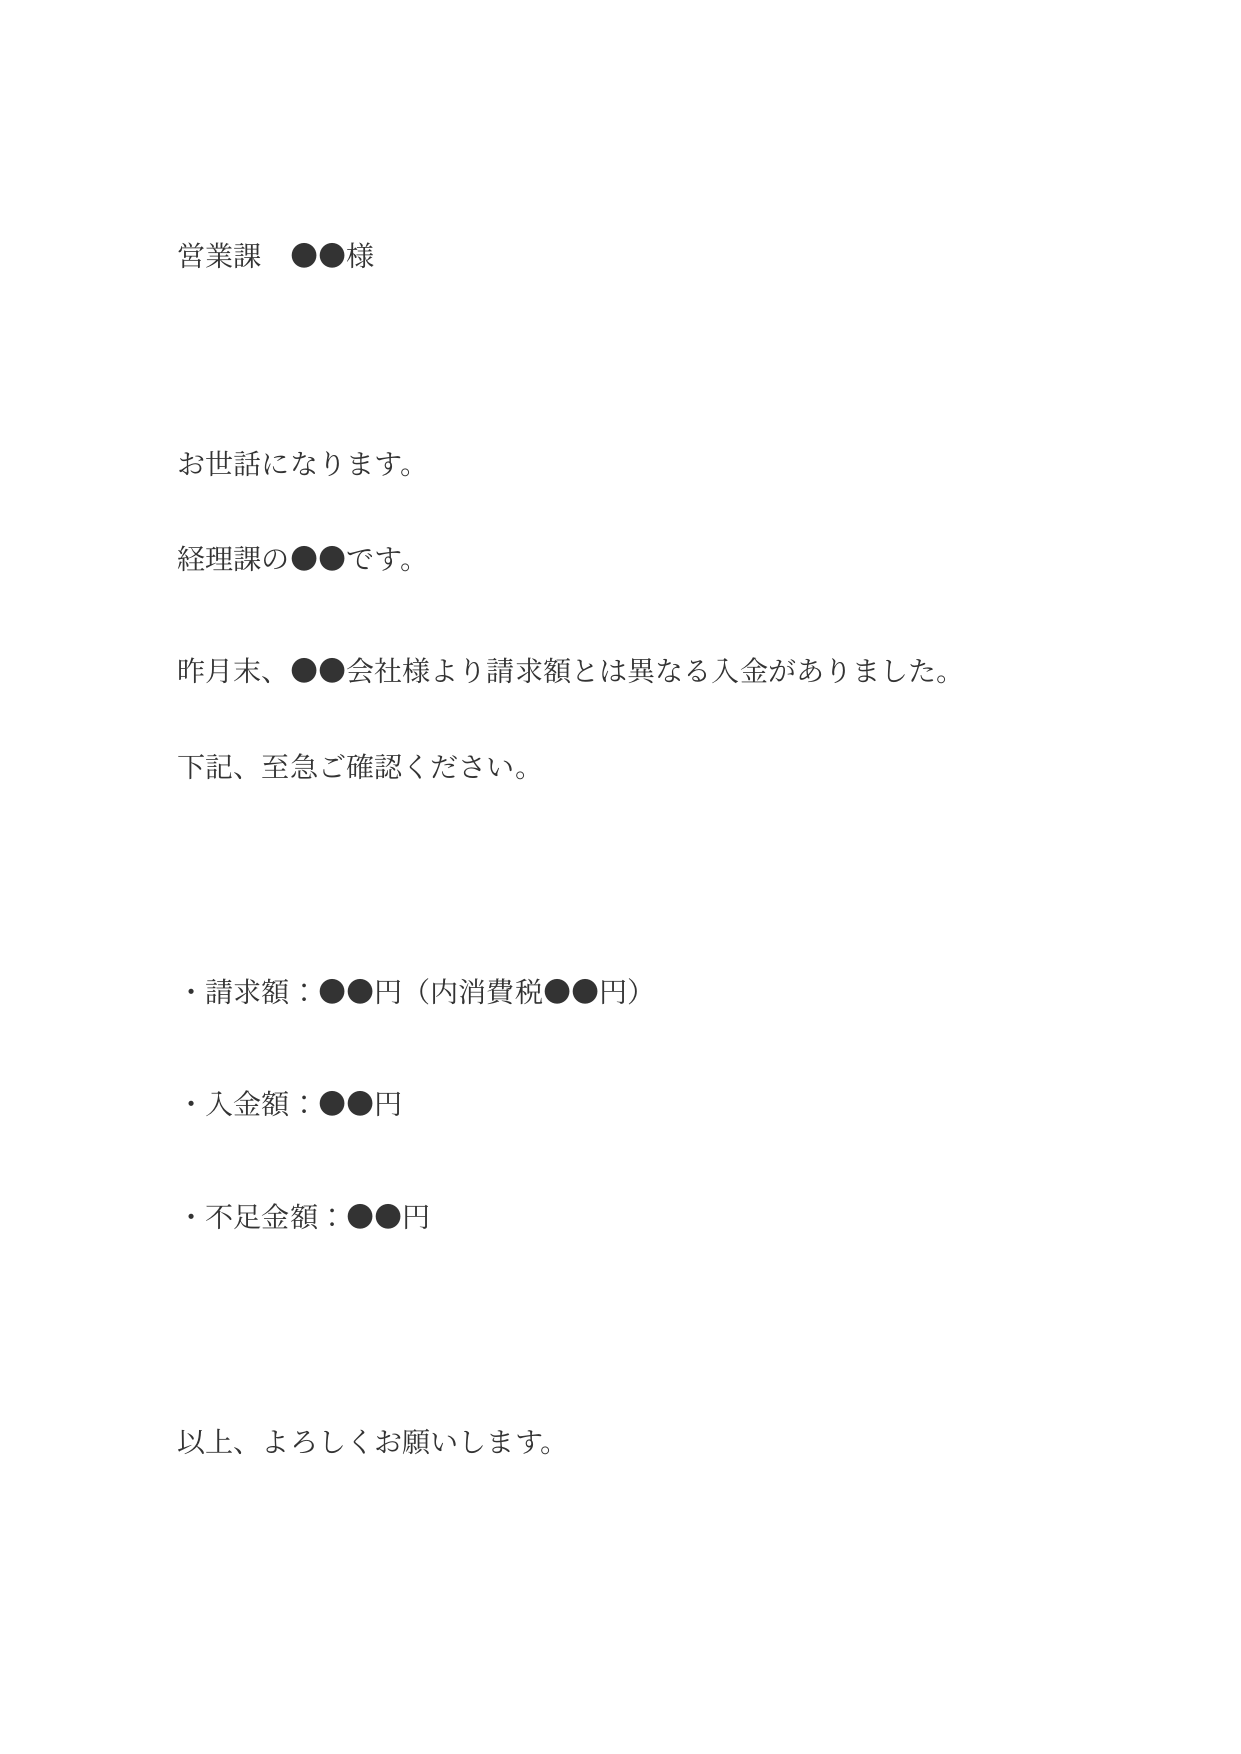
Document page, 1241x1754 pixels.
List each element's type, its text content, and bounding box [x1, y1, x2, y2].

text 下記、至急ご確認ください。 ・請求額：●●円（内消費税●●円） ・入金額：●●円 ・不足金額：●●円 以上、よろしくお願いします。 [177, 727, 1063, 1534]
text 経理課の●●です。 昨月末、●●会社様より請求額とは異なる入金がありました。 [177, 520, 1063, 707]
text お世話になります。 [177, 312, 1063, 499]
text 営業課 ●●様 [177, 217, 1063, 292]
